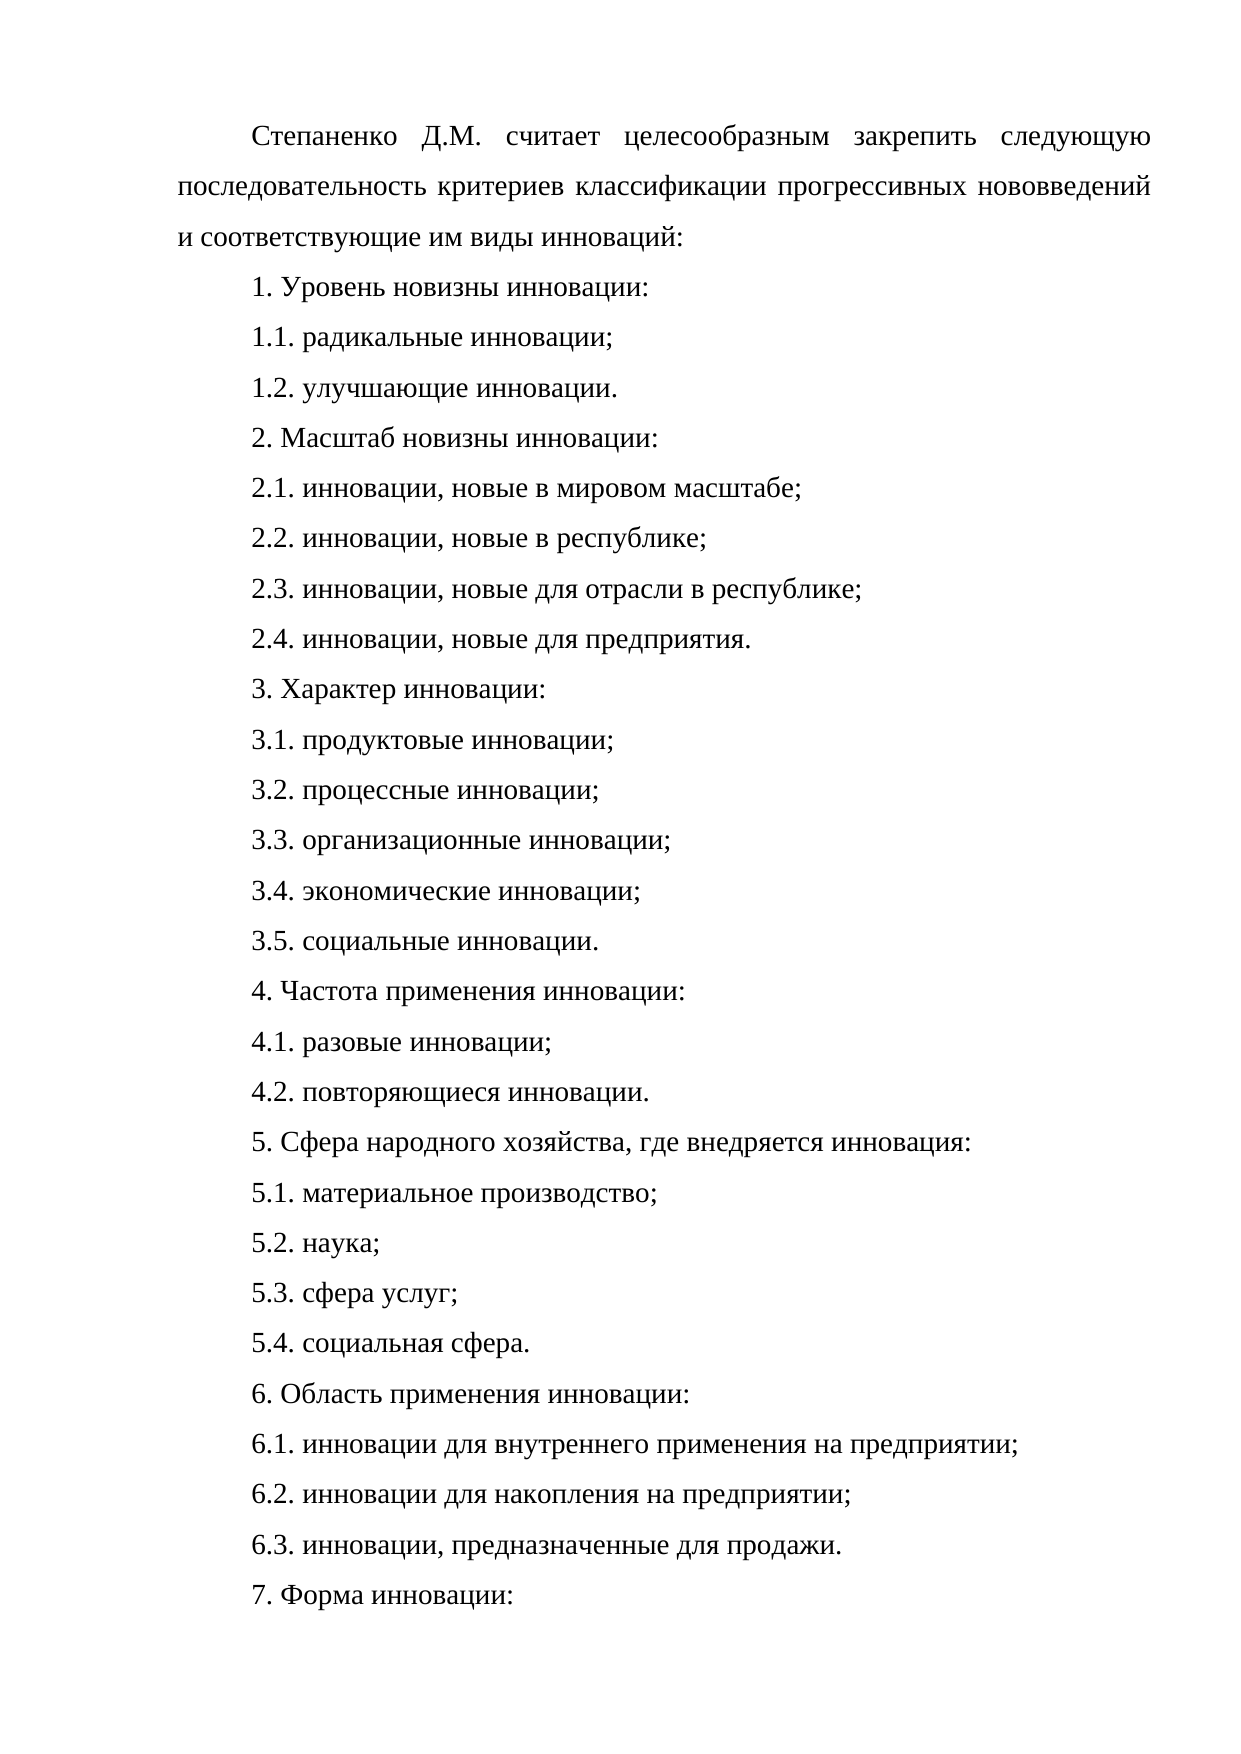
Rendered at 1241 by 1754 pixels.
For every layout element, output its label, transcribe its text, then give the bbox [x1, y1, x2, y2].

text 6. Область применения инновации: [177, 1376, 1152, 1409]
text 2.4. инновации, новые для предприятия. [177, 621, 1152, 655]
text 3. Характер инновации: [177, 672, 1152, 705]
text 4.1. разовые инновации; [177, 1024, 1152, 1057]
text 1. Уровень новизны инновации: [177, 269, 1152, 303]
text 6.1. инновации для внутреннего применения на предприятии; [177, 1426, 1152, 1460]
text 1.1. радикальные инновации; [177, 319, 1152, 353]
text 7. Форма инновации: [177, 1577, 1152, 1611]
text 4. Частота применения инновации: [177, 973, 1152, 1007]
text 5.2. наука; [177, 1225, 1152, 1258]
text 1.2. улучшающие инновации. [177, 370, 1152, 403]
text 6.2. инновации для накопления на предприятии; [177, 1477, 1152, 1510]
text 3.2. процессные инновации; [177, 772, 1152, 806]
text 3.1. продуктовые инновации; [177, 722, 1152, 755]
text Степаненко Д.М. считает целесообразным закрепить следующую последовательность критериев классификации прогрессивных нововведений и соответствующие им виды инноваций: [177, 118, 1152, 252]
text 6.3. инновации, предназначенные для продажи. [177, 1527, 1152, 1560]
text 5. Сфера народного хозяйства, где внедряется инновация: [177, 1124, 1152, 1158]
text 2. Масштаб новизны инновации: [177, 420, 1152, 453]
text 2.1. инновации, новые в мировом масштабе; [177, 470, 1152, 504]
text 3.5. социальные инновации. [177, 923, 1152, 957]
text 5.3. сфера услуг; [177, 1275, 1152, 1309]
text 5.4. социальная сфера. [177, 1326, 1152, 1359]
text 2.3. инновации, новые для отрасли в республике; [177, 571, 1152, 604]
text 2.2. инновации, новые в республике; [177, 521, 1152, 554]
text 3.4. экономические инновации; [177, 873, 1152, 906]
text 3.3. организационные инновации; [177, 822, 1152, 856]
text 5.1. материальное производство; [177, 1175, 1152, 1208]
text 4.2. повторяющиеся инновации. [177, 1074, 1152, 1108]
